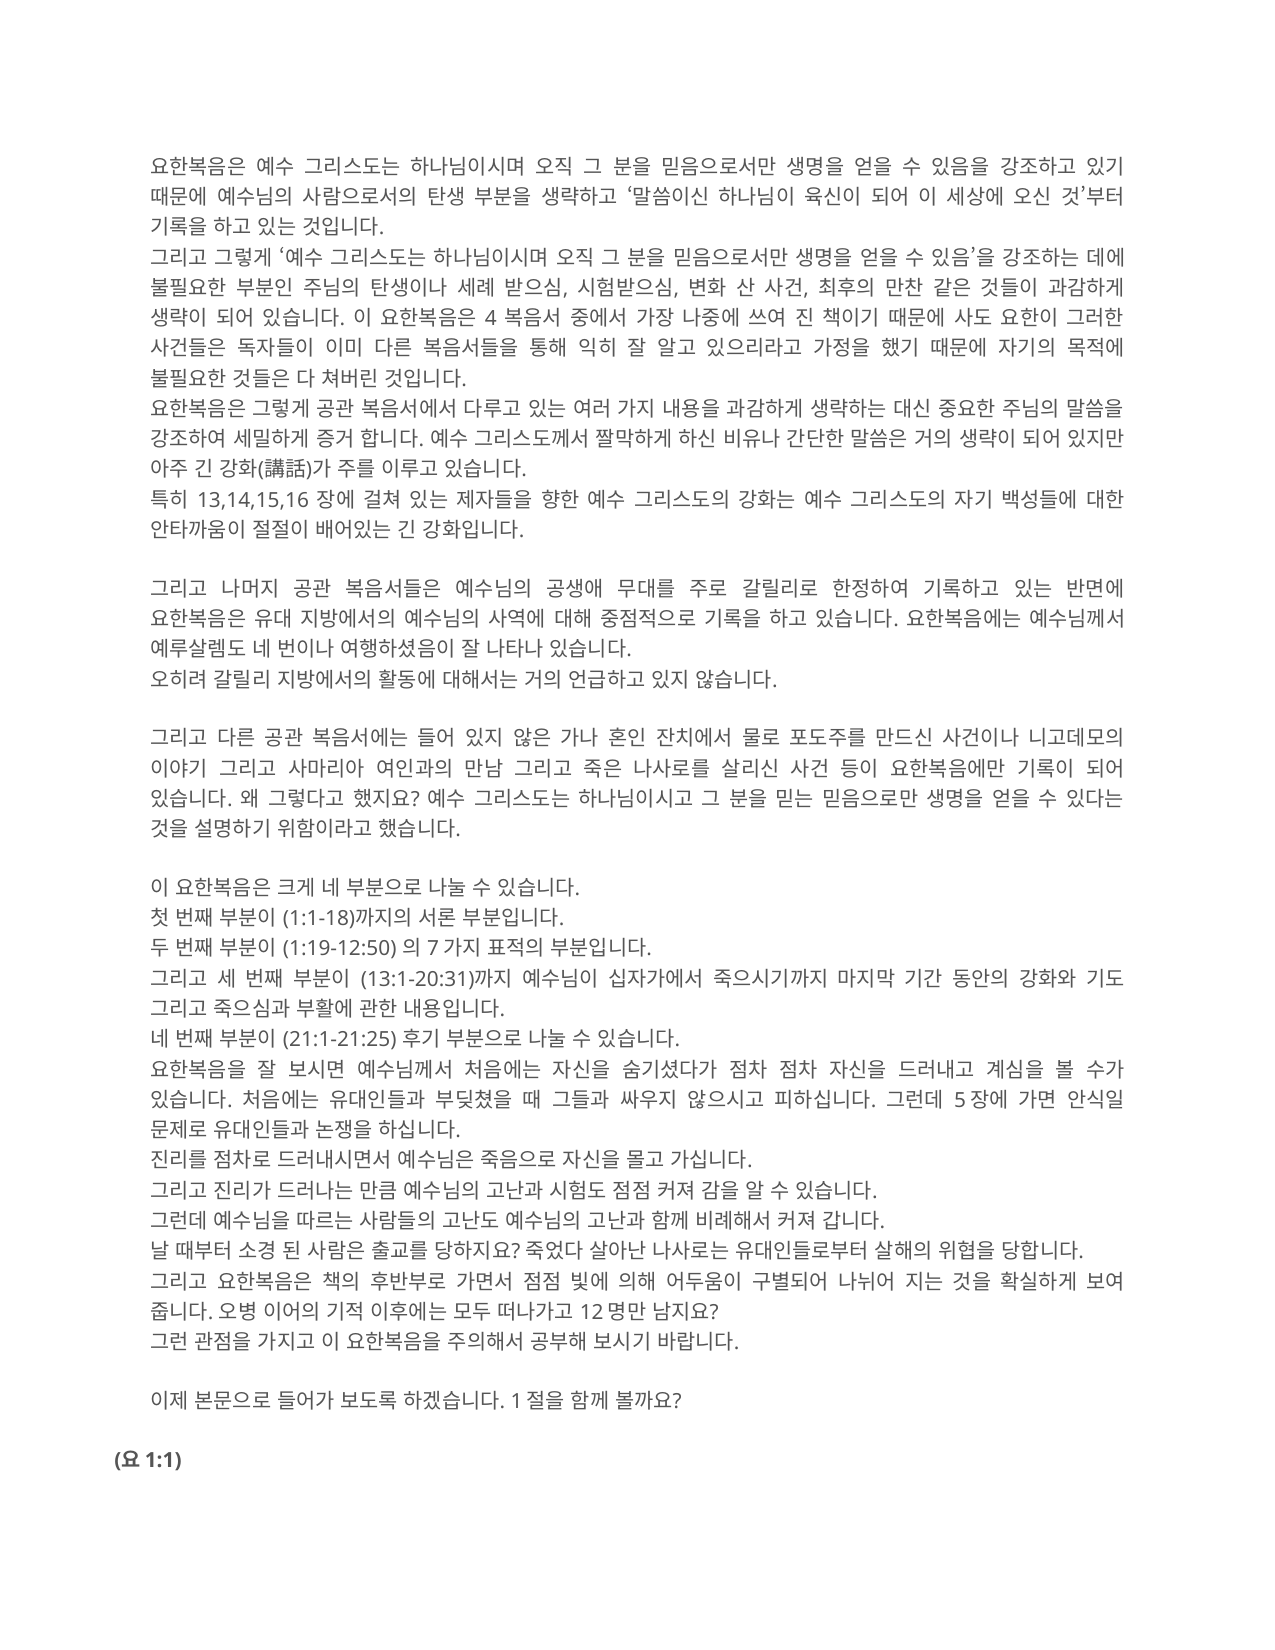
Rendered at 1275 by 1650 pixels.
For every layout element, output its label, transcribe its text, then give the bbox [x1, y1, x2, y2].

text 특히 13,14,15,16 장에 걸쳐 있는 제자들을 향한 예수 그리스도의 강화는 예수 그리스도의 자기 백성들에 대한 안타까움이 절절이 배어있는 긴 강화입니다. [150, 483, 1125, 543]
text 그리고 세 번째 부분이 (13:1-20:31)까지 예수님이 십자가에서 죽으시기까지 마지막 기간 동안의 강화와 기도 그리고 죽으심과 부활에 관한 내용입니다. [150, 962, 1125, 1023]
text 날 때부터 소경 된 사람은 출교를 당하지요? 죽었다 살아난 나사로는 유대인들로부터 살해의 위협을 당합니다. [150, 1235, 1125, 1265]
text (요1:1) [114, 1443, 1125, 1473]
text 요한복음은 예수 그리스도는 하나님이시며 오직 그 분을 믿음으로서만 생명을 얻을 수 있음을 강조하고 있기 때문에 예수님의 사람으로서의 탄생 부분을 생략하고 ‘말씀이신 하나님이 육신이 되어 이 세상에 오신 것’부터 기록을 하고 있는 것입니다. [150, 150, 1125, 241]
text 요한복음은 그렇게 공관 복음서에서 다루고 있는 여러 가지 내용을 과감하게 생략하는 대신 중요한 주님의 말씀을 강조하여 세밀하게 증거 합니다. 예수 그리스도께서 짤막하게 하신 비유나 간단한 말씀은 거의 생략이 되어 있지만 아주 긴 강화(講話)가 주를 이루고 있습니다. [150, 392, 1125, 483]
text 그런데 예수님을 따르는 사람들의 고난도 예수님의 고난과 함께 비례해서 커져 갑니다. [150, 1204, 1125, 1235]
text 이 요한복음은 크게 네 부분으로 나눌 수 있습니다. [150, 871, 1125, 901]
text 그리고 다른 공관 복음서에는 들어 있지 않은 가나 혼인 잔치에서 물로 포도주를 만드신 사건이나 니고데모의 이야기 그리고 사마리아 여인과의 만남 그리고 죽은 나사로를 살리신 사건 등이 요한복음에만 기록이 되어 있습니다. 왜 그렇다고 했지요? 예수 그리스도는 하나님이시고 그 분을 믿는 믿음으로만 생명을 얻을 수 있다는 것을 설명하기 위함이라고 했습니다. [150, 722, 1125, 843]
text 그리고 그렇게 ‘예수 그리스도는 하나님이시며 오직 그 분을 믿음으로서만 생명을 얻을 수 있음’을 강조하는 데에 불필요한 부분인 주님의 탄생이나 세례 받으심, 시험받으심, 변화 산 사건, 최후의 만찬 같은 것들이 과감하게 생략이 되어 있습니다. 이 요한복음은 4 복음서 중에서 가장 나중에 쓰여 진 책이기 때문에 사도 요한이 그러한 사건들은 독자들이 이미 다른 복음서들을 통해 익히 잘 알고 있으리라고 가정을 했기 때문에 자기의 목적에 불필요한 것들은 다 쳐버린 것입니다. [150, 241, 1125, 392]
text 네 번째 부분이 (21:1-21:25) 후기 부분으로 나눌 수 있습니다. [150, 1023, 1125, 1053]
text 이제 본문으로 들어가 보도록 하겠습니다. 1절을 함께 볼까요? [150, 1384, 1125, 1414]
text 요한복음을 잘 보시면 예수님께서 처음에는 자신을 숨기셨다가 점차 점차 자신을 드러내고 계심을 볼 수가 있습니다. 처음에는 유대인들과 부딪쳤을 때 그들과 싸우지 않으시고 피하십니다. 그런데 5장에 가면 안식일 문제로 유대인들과 논쟁을 하십니다. [150, 1053, 1125, 1144]
text 오히려 갈릴리 지방에서의 활동에 대해서는 거의 언급하고 있지 않습니다. [150, 663, 1125, 693]
text 진리를 점차로 드러내시면서 예수님은 죽음으로 자신을 몰고 가십니다. [150, 1144, 1125, 1174]
text 두 번째 부분이 (1:19-12:50) 의 7가지 표적의 부분입니다. [150, 932, 1125, 962]
text 그리고 나머지 공관 복음서들은 예수님의 공생애 무대를 주로 갈릴리로 한정하여 기록하고 있는 반면에 요한복음은 유대 지방에서의 예수님의 사역에 대해 중점적으로 기록을 하고 있습니다. 요한복음에는 예수님께서 예루살렘도 네 번이나 여행하셨음이 잘 나타나 있습니다. [150, 572, 1125, 663]
text 그리고 요한복음은 책의 후반부로 가면서 점점 빛에 의해 어두움이 구별되어 나뉘어 지는 것을 확실하게 보여 줍니다. 오병 이어의 기적 이후에는 모두 떠나가고 12명만 남지요? [150, 1265, 1125, 1326]
text 첫 번째 부분이 (1:1-18)까지의 서론 부분입니다. [150, 901, 1125, 932]
text 그런 관점을 가지고 이 요한복음을 주의해서 공부해 보시기 바랍니다. [150, 1326, 1125, 1356]
text 그리고 진리가 드러나는 만큼 예수님의 고난과 시험도 점점 커져 감을 알 수 있습니다. [150, 1174, 1125, 1204]
